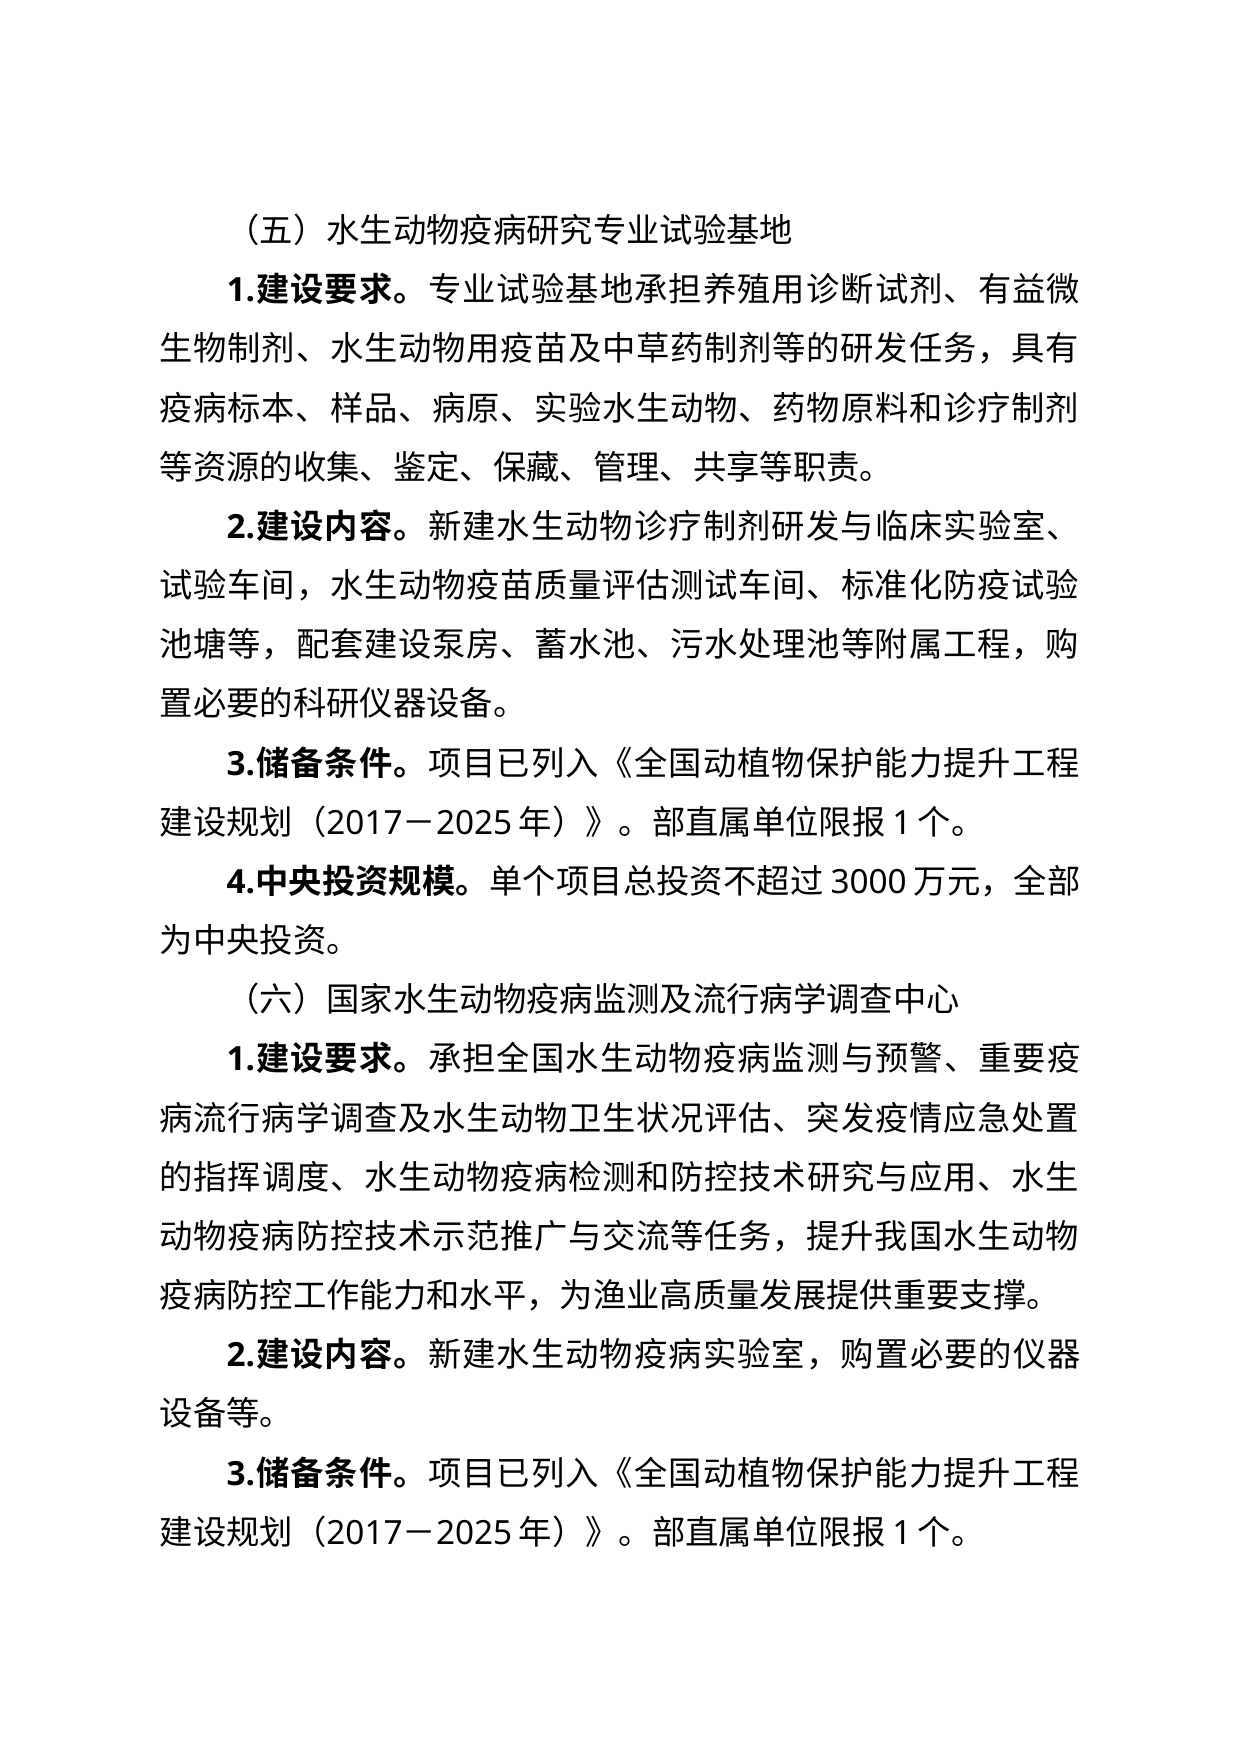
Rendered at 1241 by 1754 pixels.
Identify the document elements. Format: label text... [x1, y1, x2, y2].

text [159, 491, 1081, 728]
text 1.建设要求。承担全国水生动物疫病监测与预警、重要疫病流行病学调查及水生动物卫生状况评估、突发疫情应急处置的指挥调度、水生动物疫病检测和防控技术研究与应用、水生动物疫病防控技术示范推广与交流等任务，提升我国水生动物疫病防控工作能力和水平，为渔业高质量发展提供重要支撑。 [159, 1023, 1081, 1319]
text 3.储备条件。项目已列入《全国动植物保护能力提升工程建设规划（2017－2025年）》。部直属单位限报1个。 [159, 1438, 1081, 1556]
text 2.建设内容。新建水生动物疫病实验室，购置必要的仪器设备等。 [159, 1319, 1081, 1438]
text （六）国家水生动物疫病监测及流行病学调查中心 [159, 964, 1081, 1023]
text 4.中央投资规模。单个项目总投资不超过3000万元，全部为中央投资。 [159, 846, 1081, 964]
text 1.建设要求。专业试验基地承担养殖用诊断试剂、有益微生物制剂、水生动物用疫苗及中草药制剂等的研发任务，具有疫病标本、样品、病原、实验水生动物、药物原料和诊疗制剂等资源的收集、鉴定、保藏、管理、共享等职责。 [159, 254, 1081, 491]
text （五）水生动物疫病研究专业试验基地 [159, 195, 1081, 254]
text 3.储备条件。项目已列入《全国动植物保护能力提升工程建设规划（2017－2025年）》。部直属单位限报1个。 [159, 728, 1081, 846]
